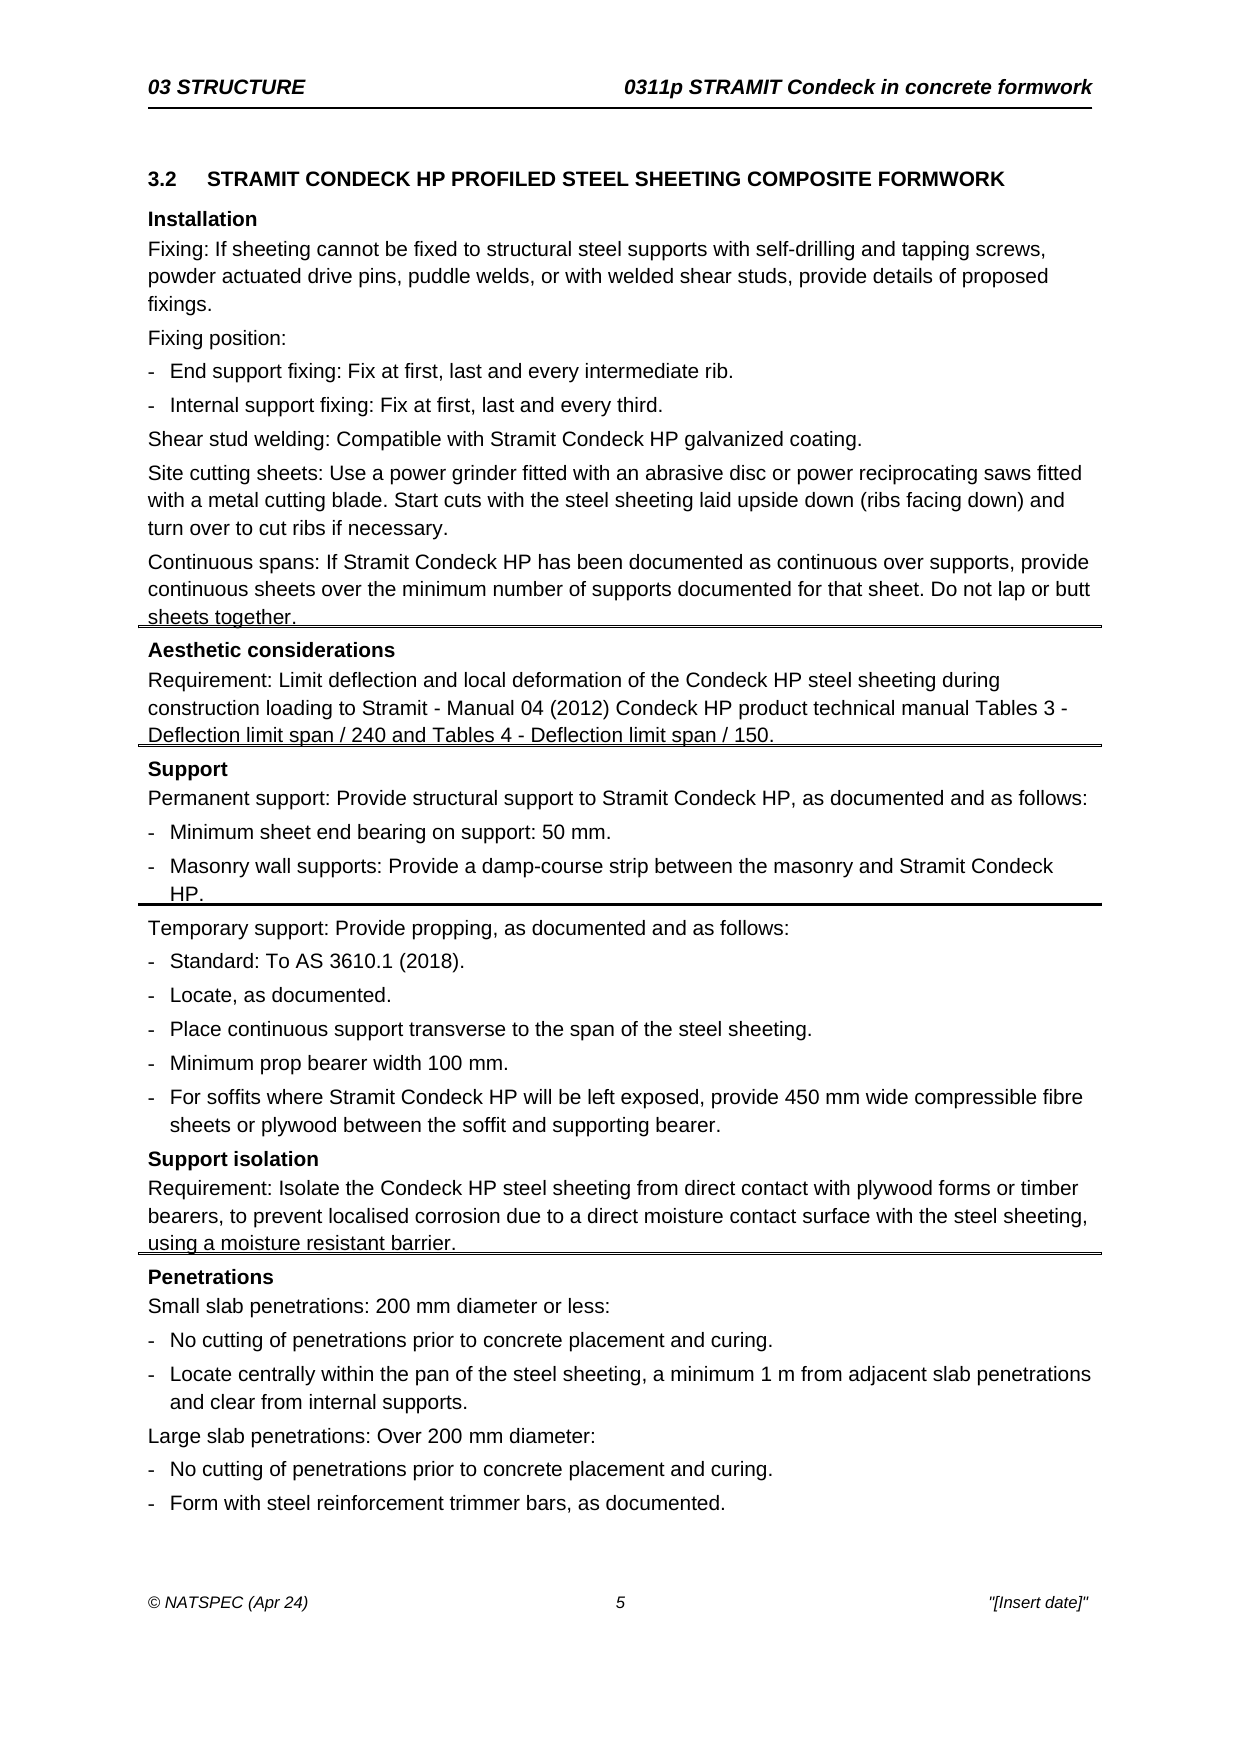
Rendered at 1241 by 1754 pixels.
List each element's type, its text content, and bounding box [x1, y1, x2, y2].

text Internal support fixing: Fix at first, last and every third. [148, 393, 1092, 417]
text Place continuous support transverse to the span of the steel sheeting. [148, 1017, 1092, 1041]
text Standard: To AS 3610.1 (2018). [148, 949, 1092, 973]
text Continuous spans: If Stramit Condeck HP has been documented as continuous over supports, provide continuous sheets over the minimum number of supports documented for that sheet. Do not lap or butt sheets together. [148, 549, 1092, 625]
text Masonry wall supports: Provide a damp-course strip between the masonry and Stramit Condeck HP. [148, 854, 1092, 903]
text Form with steel reinforcement trimmer bars, as documented. [148, 1491, 1092, 1515]
text Fixing: If sheeting cannot be fixed to structural steel supports with self-drilling and tapping screws, powder actuated drive pins, puddle welds, or with welded shear studs, provide details of proposed fixings. [148, 237, 1092, 316]
text Small slab penetrations: 200 mm diameter or less: [148, 1294, 1092, 1318]
text Shear stud welding: Compatible with Stramit Condeck HP galvanized coating. [148, 427, 1092, 451]
text Locate, as documented. [148, 983, 1092, 1007]
text Site cutting sheets: Use a power grinder fitted with an abrasive disc or power reciprocating saws fitted with a metal cutting blade. Start cuts with the steel sheeting laid upside down (ribs facing down) and turn over to cut ribs if necessary. [148, 461, 1092, 540]
text Minimum prop bearer width 100 mm. [148, 1051, 1092, 1075]
text Requirement: Isolate the Condeck HP steel sheeting from direct contact with plywood forms or timber bearers, to prevent localised corrosion due to a direct moisture contact surface with the steel sheeting, using a moisture resistant barrier. [148, 1176, 1092, 1252]
subtitle Support [148, 757, 1092, 781]
text For soffits where Stramit Condeck HP will be left exposed, provide 450 mm wide compressible fibre sheets or plywood between the soffit and supporting bearer. [148, 1085, 1092, 1137]
text Minimum sheet end bearing on support: 50 mm. [148, 820, 1092, 844]
text Temporary support: Provide propping, as documented and as follows: [148, 915, 1092, 939]
text Large slab penetrations: Over 200 mm diameter: [148, 1423, 1092, 1447]
text Permanent support: Provide structural support to Stramit Condeck HP, as documented and as follows: [148, 786, 1092, 810]
text No cutting of penetrations prior to concrete placement and curing. [148, 1328, 1092, 1352]
subtitle Installation [148, 207, 1092, 231]
text End support fixing: Fix at first, last and every intermediate rib. [148, 359, 1092, 383]
text No cutting of penetrations prior to concrete placement and curing. [148, 1457, 1092, 1481]
text Locate centrally within the pan of the steel sheeting, a minimum 1 m from adjacent slab penetrations and clear from internal supports. [148, 1362, 1092, 1414]
subtitle STRAMIT CONDECK HP profiled steel sheeting composite formwork [148, 167, 1092, 191]
subtitle Support isolation [148, 1146, 1092, 1170]
subtitle Aesthetic considerations [148, 638, 1092, 662]
subtitle Penetrations [148, 1265, 1092, 1289]
text Fixing position: [148, 325, 1092, 349]
text Requirement: Limit deflection and local deformation of the Condeck HP steel sheeting during construction loading to Stramit - Manual 04 (2012) Condeck HP product technical manual Tables 3 - Deflection limit span / 240 and Tables 4 - Deflection limit span / 150. [148, 668, 1092, 744]
